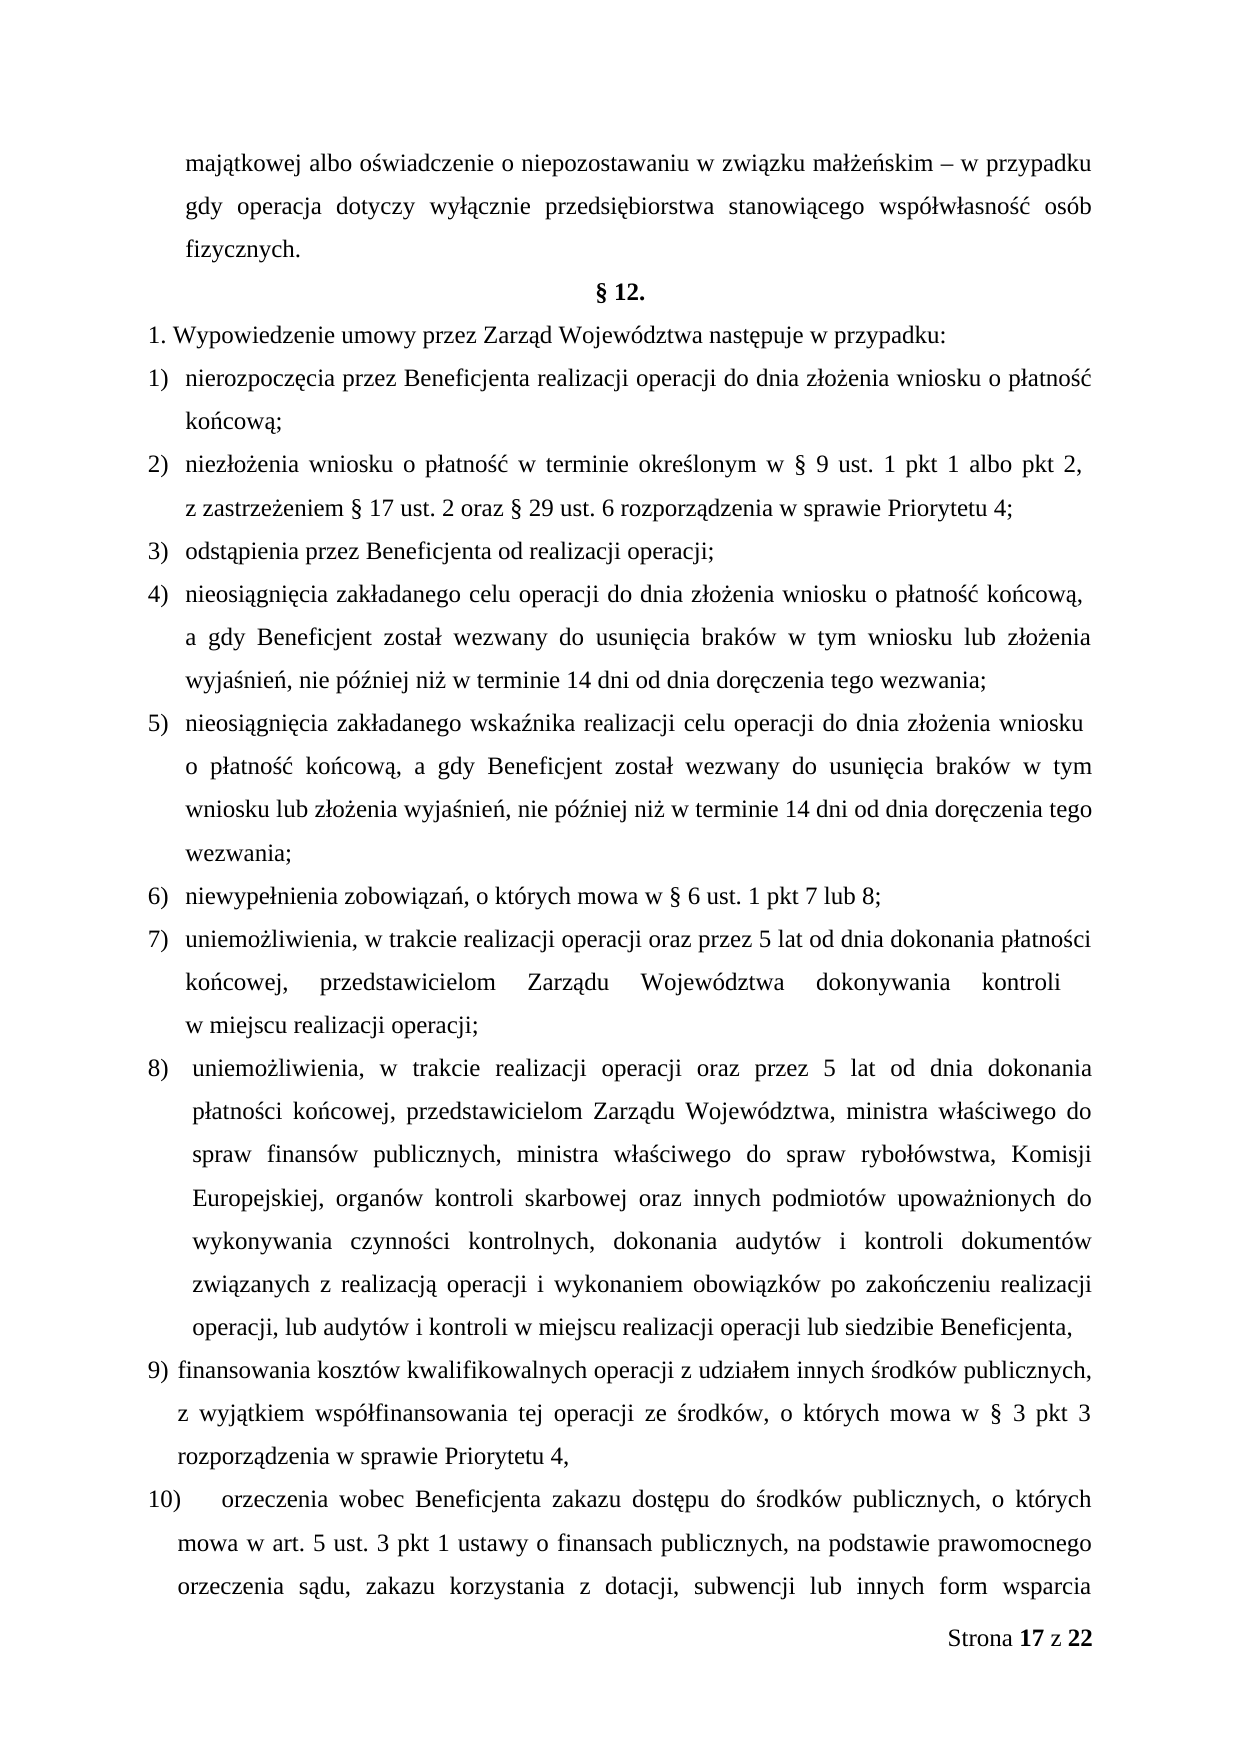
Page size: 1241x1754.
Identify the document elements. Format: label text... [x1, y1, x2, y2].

list finansowania kosztów kwalifikowalnych operacji z udziałem innych środków publicznych, z wyjątkiem współfinansowania tej operacji ze środków, o których mowa w § 3 pkt 3 rozporządzenia w sprawie Priorytetu 4, [148, 1355, 1093, 1470]
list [148, 148, 1093, 263]
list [148, 1484, 1093, 1599]
list nieosiągnięcia zakładanego celu operacji do dnia złożenia wniosku o płatność końcową, a gdy Beneficjent został wezwany do usunięcia braków w tym wniosku lub złożenia wyjaśnień, nie później niż w terminie 14 dni od dnia doręczenia tego wezwania; [148, 579, 1093, 694]
list niewypełnienia zobowiązań, o których mowa w § 6 ust. 1 pkt 7 lub 8; [148, 881, 1093, 909]
list uniemożliwienia, w trakcie realizacji operacji oraz przez 5 lat od dnia dokonania płatności końcowej, przedstawicielom Zarządu Województwa, ministra właściwego do spraw finansów publicznych, ministra właściwego do spraw rybołówstwa, Komisji Europejskiej, organów kontroli skarbowej oraz innych podmiotów upoważnionych do wykonywania czynności kontrolnych, dokonania audytów i kontroli dokumentów związanych z realizacją operacji i wykonaniem obowiązków po zakończeniu realizacji operacji, lub audytów i kontroli w miejscu realizacji operacji lub siedzibie Beneficjenta, [148, 1053, 1093, 1341]
list niezłożenia wniosku o płatność w terminie określonym w § 9 ust. 1 pkt 1 albo pkt 2, z zastrzeżeniem § 17 ust. 2 oraz § 29 ust. 6 rozporządzenia w sprawie Priorytetu 4; [148, 449, 1093, 521]
list nierozpoczęcia przez Beneficjenta realizacji operacji do dnia złożenia wniosku o płatność końcową; [148, 363, 1093, 435]
list nieosiągnięcia zakładanego wskaźnika realizacji celu operacji do dnia złożenia wniosku o płatność końcową, a gdy Beneficjent został wezwany do usunięcia braków w tym wniosku lub złożenia wyjaśnień, nie później niż w terminie 14 dni od dnia doręczenia tego wezwania; [148, 708, 1093, 866]
text 1. Wypowiedzenie umowy przez Zarząd Województwa następuje w przypadku: [148, 320, 1093, 349]
list uniemożliwienia, w trakcie realizacji operacji oraz przez 5 lat od dnia dokonania płatności końcowej, przedstawicielom Zarządu Województwa dokonywania kontroli w miejscu realizacji operacji; [148, 924, 1093, 1039]
list odstąpienia przez Beneficjenta od realizacji operacji; [148, 536, 1093, 564]
text § 12. [148, 277, 1093, 306]
